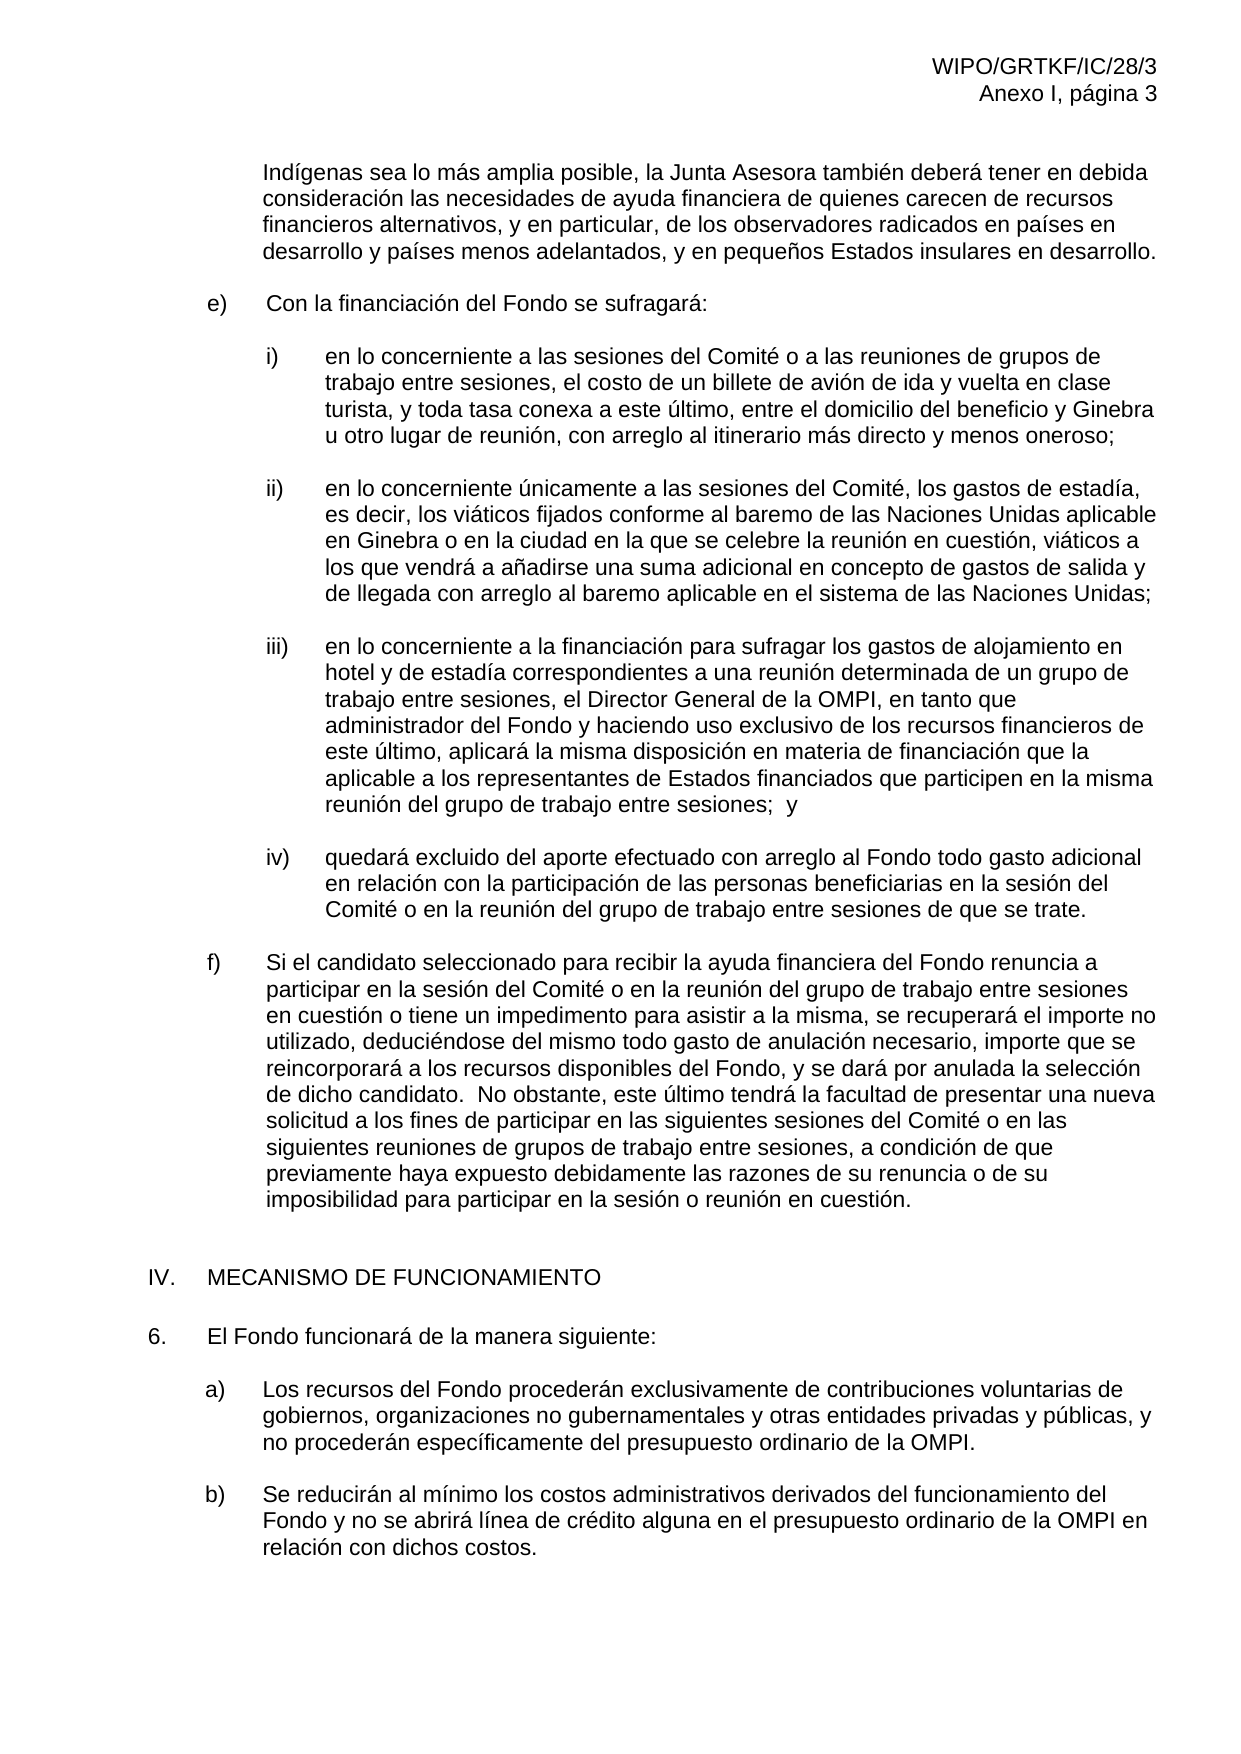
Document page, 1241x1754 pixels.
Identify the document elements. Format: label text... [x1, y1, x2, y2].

text iii) en lo concerniente a la financiación para sufragar los gastos de alojamiento en hotel y de estadía correspondientes a una reunión determinada de un grupo de trabajo entre sesiones, el Director General de la OMPI, en tanto que administrador del Fondo y haciendo uso exclusivo de los recursos financieros de este último, aplicará la misma disposición en materia de financiación que la aplicable a los representantes de Estados financiados que participen en la misma reunión del grupo de trabajo entre sesiones; y [266, 633, 1157, 817]
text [207, 158, 1157, 264]
text IV. MECANISMO DE FUNCIONAMIENTO [148, 1264, 1157, 1290]
text ii) en lo concerniente únicamente a las sesiones del Comité, los gastos de estadía, es decir, los viáticos fijados conforme al baremo de las Naciones Unidas aplicable en Ginebra o en la ciudad en la que se celebre la reunión en cuestión, viáticos a los que vendrá a añadirse una suma adicional en concepto de gastos de salida y de llegada con arreglo al baremo aplicable en el sistema de las Naciones Unidas; [266, 475, 1157, 607]
text 6. El Fondo funcionará de la manera siguiente: [148, 1323, 1157, 1349]
text e) Con la financiación del Fondo se sufragará: [207, 290, 1157, 317]
text iv) quedará excluido del aporte efectuado con arreglo al Fondo todo gasto adicional en relación con la participación de las personas beneficiarias en la sesión del Comité o en la reunión del grupo de trabajo entre sesiones de que se trate. [266, 844, 1157, 923]
text i) en lo concerniente a las sesiones del Comité o a las reuniones de grupos de trabajo entre sesiones, el costo de un billete de avión de ida y vuelta en clase turista, y toda tasa conexa a este último, entre el domicilio del beneficio y Ginebra u otro lugar de reunión, con arreglo al itinerario más directo y menos oneroso; [266, 343, 1157, 448]
text a) Los recursos del Fondo procederán exclusivamente de contribuciones voluntarias de gobiernos, organizaciones no gubernamentales y otras entidades privadas y públicas, y no procederán específicamente del presupuesto ordinario de la OMPI. [205, 1376, 1157, 1455]
text f) Si el candidato seleccionado para recibir la ayuda financiera del Fondo renuncia a participar en la sesión del Comité o en la reunión del grupo de trabajo entre sesiones en cuestión o tiene un impedimento para asistir a la misma, se recuperará el importe no utilizado, deduciéndose del mismo todo gasto de anulación necesario, importe que se reincorporará a los recursos disponibles del Fondo, y se dará por anulada la selección de dicho candidato. No obstante, este último tendrá la facultad de presentar una nueva solicitud a los fines de participar en las siguientes sesiones del Comité o en las siguientes reuniones de grupos de trabajo entre sesiones, a condición de que previamente haya expuesto debidamente las razones de su renuncia o de su imposibilidad para participar en la sesión o reunión en cuestión. [207, 949, 1157, 1213]
text b) Se reducirán al mínimo los costos administrativos derivados del funcionamiento del Fondo y no se abrirá línea de crédito alguna en el presupuesto ordinario de la OMPI en relación con dichos costos. [205, 1481, 1157, 1560]
